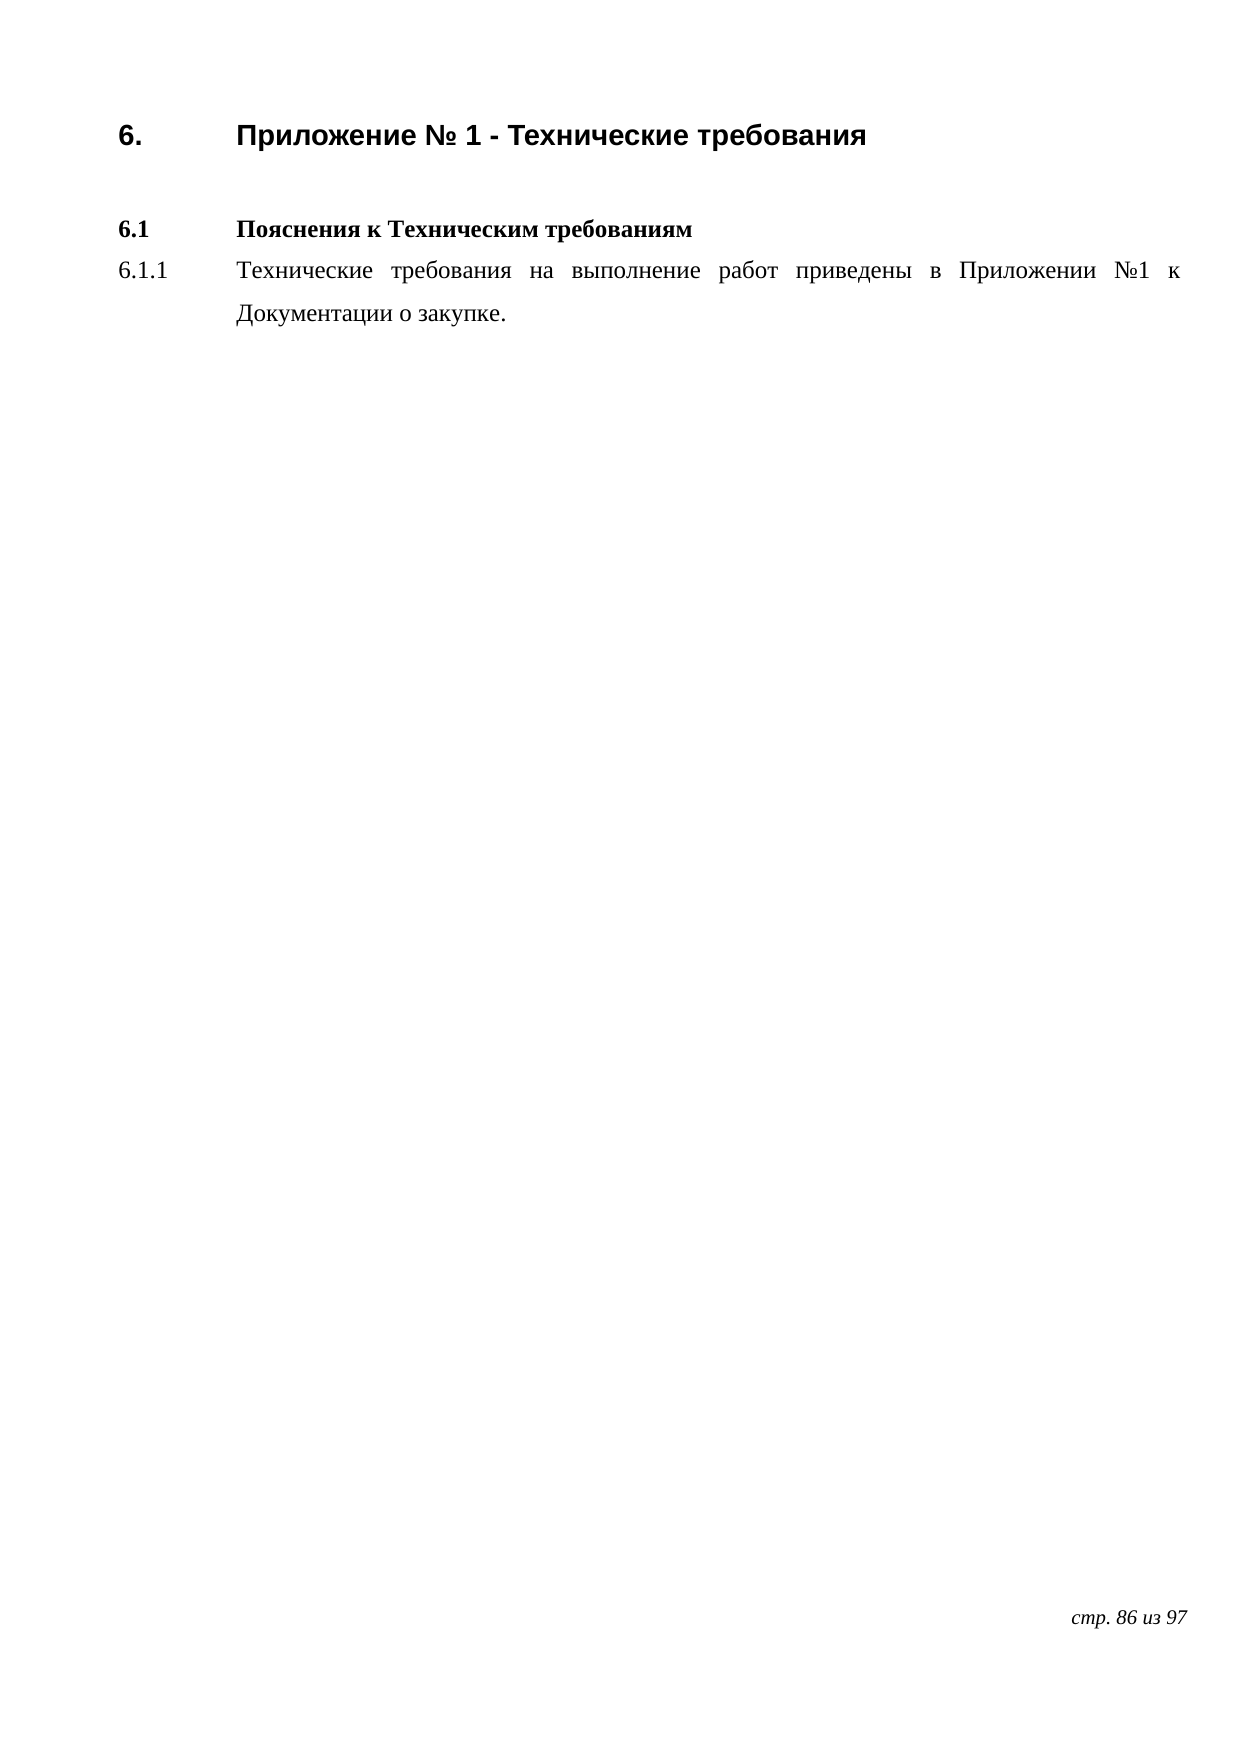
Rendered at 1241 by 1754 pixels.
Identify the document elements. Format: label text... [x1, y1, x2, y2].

list Технические требования на выполнение работ приведены в Приложении №1 к Документации о закупке. [118, 255, 1181, 327]
subtitle Пояснения к Техническим требованиям [118, 214, 1181, 243]
subtitle Приложение № 1 - Технические требования [118, 118, 1181, 152]
